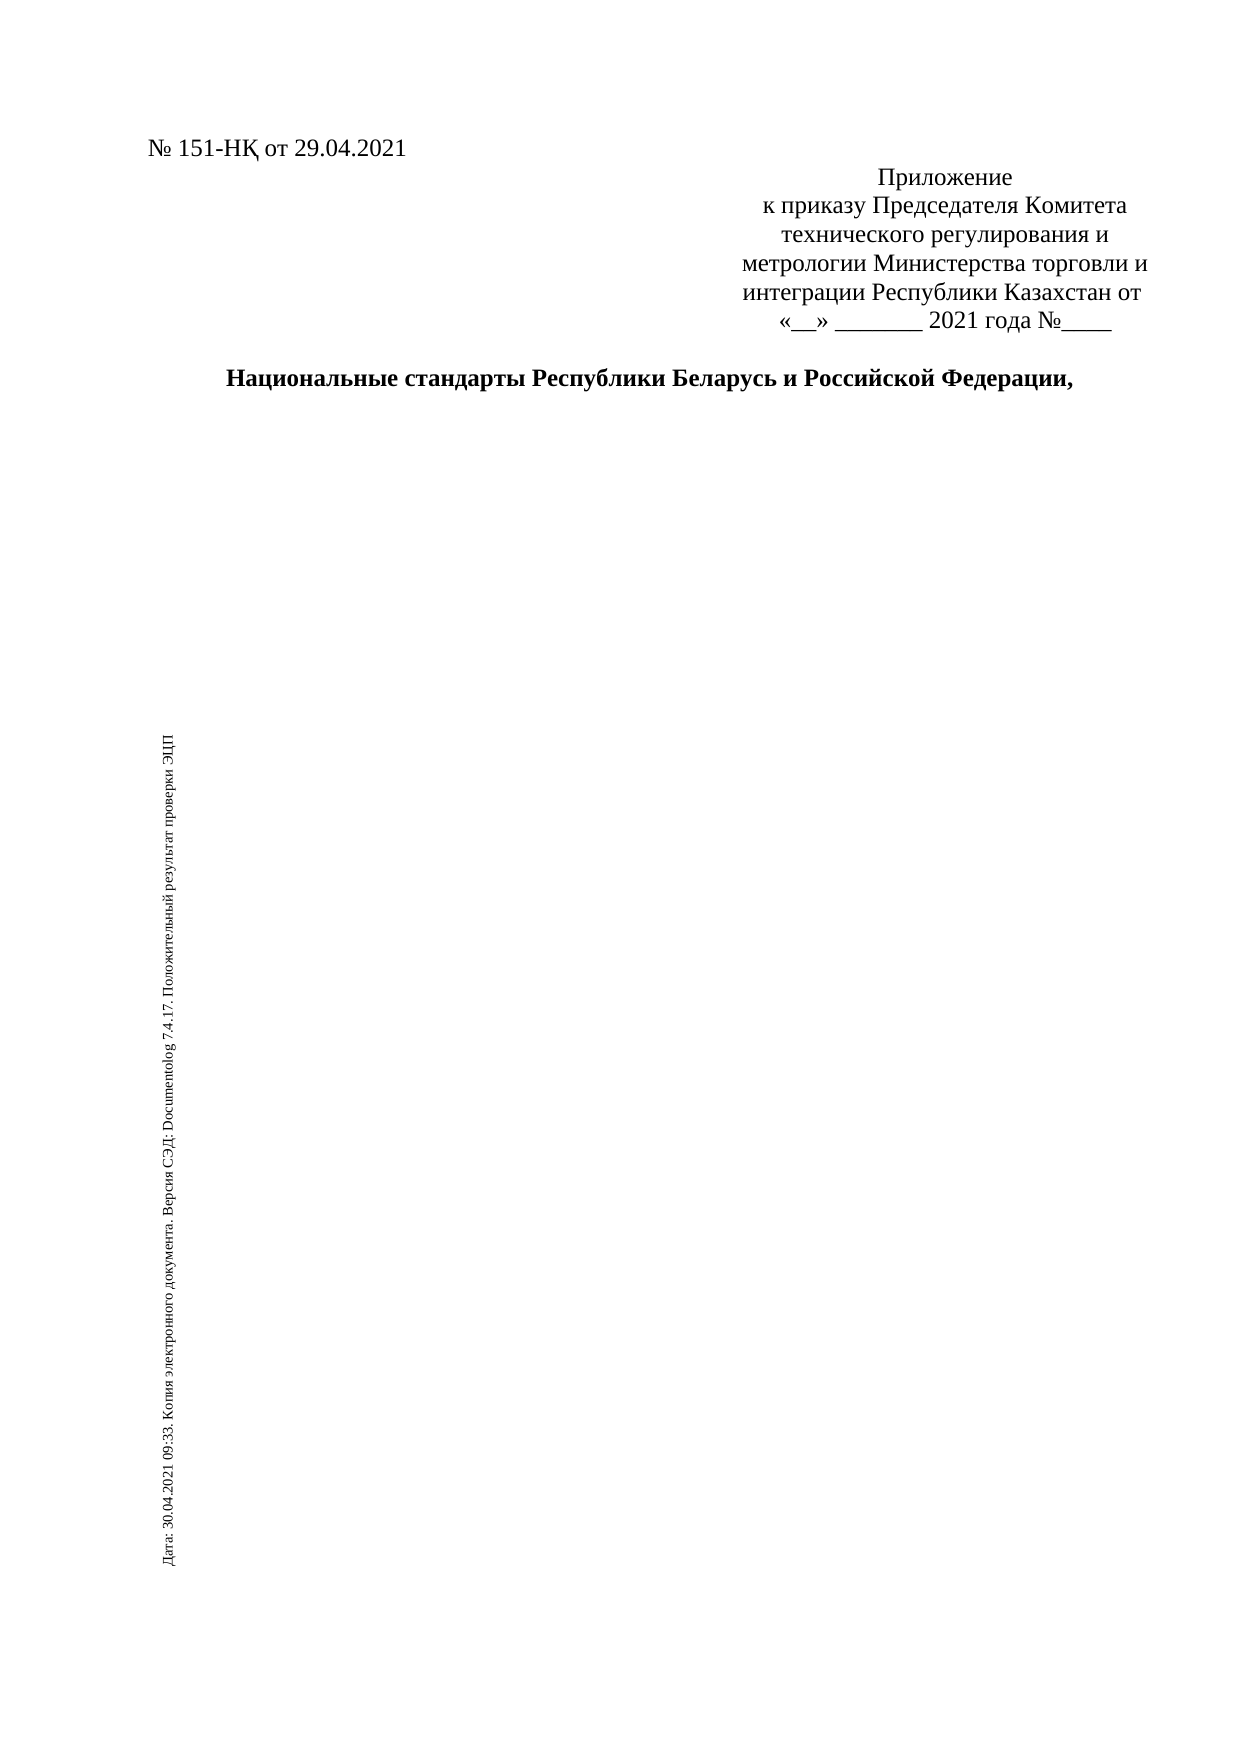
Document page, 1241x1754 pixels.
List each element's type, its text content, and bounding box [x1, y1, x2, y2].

text Приложение [738, 162, 1152, 190]
text к приказу Председателя Комитета технического регулирования и метрологии Министерства торговли и интеграции Республики Казахстан от «__» _______ 2021 года №____ [738, 190, 1152, 334]
text № 151-НҚ от 29.04.2021 [148, 133, 1152, 162]
text Национальные стандарты Республики Беларусь и Российской Федерации, [148, 363, 1152, 392]
